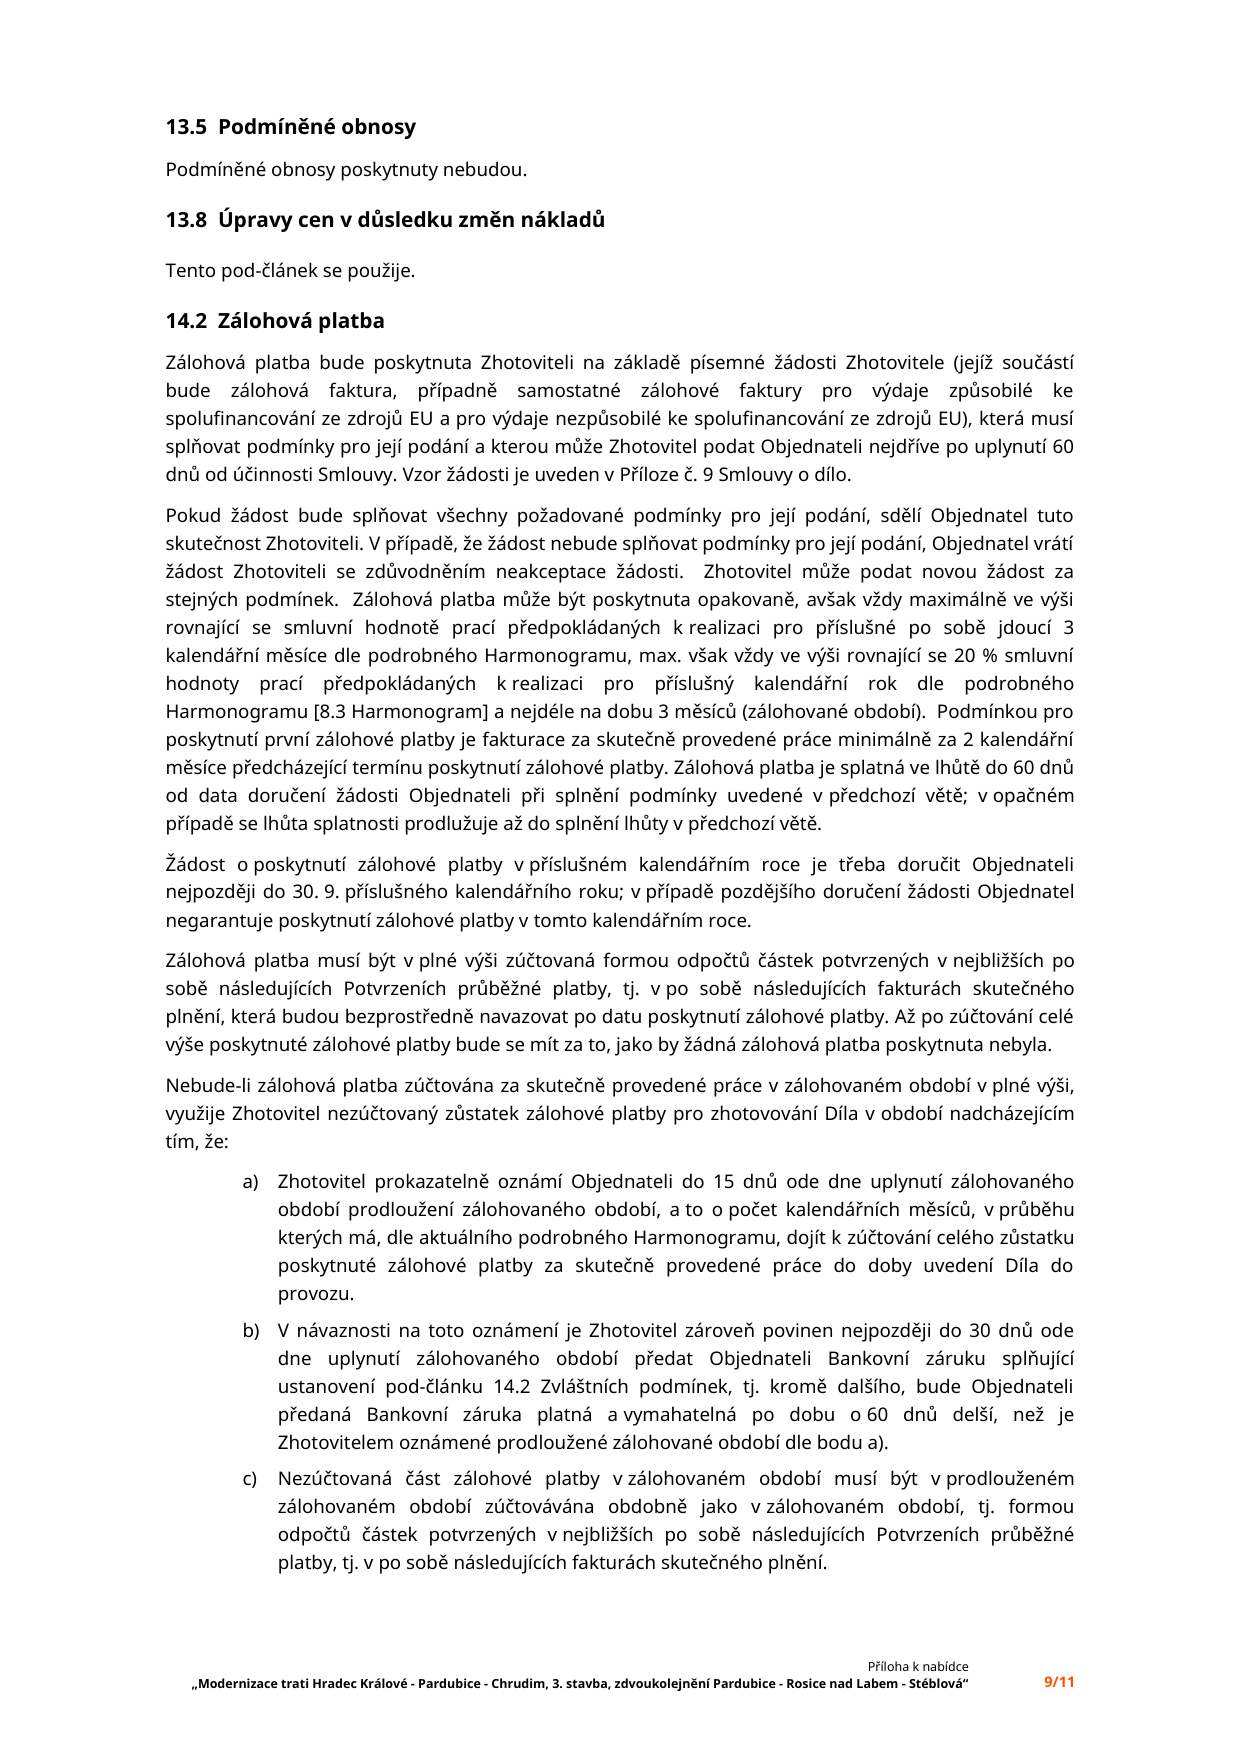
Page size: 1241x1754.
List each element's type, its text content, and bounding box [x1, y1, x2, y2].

text Žádost o poskytnutí zálohové platby v příslušném kalendářním roce je třeba doručit Objednateli nejpozději do 30. 9. příslušného kalendářního roku; v případě pozdějšího doručení žádosti Objednatel negarantuje poskytnutí zálohové platby v tomto kalendářním roce. [165, 851, 1075, 932]
text Nezúčtovaná část zálohové platby v zálohovaném období musí být v prodlouženém zálohovaném období zúčtovávána obdobně jako v zálohovaném období, tj. formou odpočtů částek potvrzených v nejbližších po sobě následujících Potvrzeních průběžné platby, tj. v po sobě následujících fakturách skutečného plnění. [242, 1465, 1075, 1575]
list Zhotovitel prokazatelně oznámí Objednateli do 15 dnů ode dne uplynutí zálohovaného období prodloužení zálohovaného období, a to o počet kalendářních měsíců, v průběhu kterých má, dle aktuálního podrobného Harmonogramu, dojít k zúčtování celého zůstatku poskytnuté zálohové platby za skutečně provedené práce do doby uvedení Díla do provozu. [242, 1168, 1075, 1306]
text Zálohová platba musí být v plné výši zúčtovaná formou odpočtů částek potvrzených v nejbližších po sobě následujících Potvrzeních průběžné platby, tj. v po sobě následujících fakturách skutečného plnění, která budou bezprostředně navazovat po datu poskytnutí zálohové platby. Až po zúčtování celé výše poskytnuté zálohové platby bude se mít za to, jako by žádná zálohová platba poskytnuta nebyla. [165, 947, 1075, 1057]
text 13.5 Podmíněné obnosy [165, 112, 1075, 141]
text Pokud žádost bude splňovat všechny požadované podmínky pro její podání, sdělí Objednatel tuto skutečnost Zhotoviteli. V případě, že žádost nebude splňovat podmínky pro její podání, Objednatel vrátí žádost Zhotoviteli se zdůvodněním neakceptace žádosti. Zhotovitel může podat novou žádost za stejných podmínek. Zálohová platba může být poskytnuta opakovaně, avšak vždy maximálně ve výši rovnající se smluvní hodnotě prací předpokládaných k realizaci pro příslušné po sobě jdoucí 3 kalendářní měsíce dle podrobného Harmonogramu, max. však vždy ve výši rovnající se 20 % smluvní hodnoty prací předpokládaných k realizaci pro příslušný kalendářní rok dle podrobného Harmonogramu [8.3 Harmonogram] a nejdéle na dobu 3 měsíců (zálohované období). Podmínkou pro poskytnutí první zálohové platby je fakturace za skutečně provedené práce minimálně za 2 kalendářní měsíce předcházející termínu poskytnutí zálohové platby. Zálohová platba je splatná ve lhůtě do 60 dnů od data doručení žádosti Objednateli při splnění podmínky uvedené v předchozí větě; v opačném případě se lhůta splatnosti prodlužuje až do splnění lhůty v předchozí větě. [165, 502, 1075, 836]
text Nebude-li zálohová platba zúčtována za skutečně provedené práce v zálohovaném období v plné výši, využije Zhotovitel nezúčtovaný zůstatek zálohové platby pro zhotovování Díla v období nadcházejícím tím, že: [165, 1072, 1075, 1153]
text V návaznosti na toto oznámení je Zhotovitel zároveň povinen nejpozději do 30 dnů ode dne uplynutí zálohovaného období předat Objednateli Bankovní záruku splňující ustanovení pod-článku 14.2 Zvláštních podmínek, tj. kromě dalšího, bude Objednateli předaná Bankovní záruka platná a vymahatelná po dobu o 60 dnů delší, než je Zhotovitelem oznámené prodloužené zálohované období dle bodu a). [242, 1317, 1075, 1454]
text Podmíněné obnosy poskytnuty nebudou. [165, 156, 1075, 181]
text Zálohová platba bude poskytnuta Zhotoviteli na základě písemné žádosti Zhotovitele (jejíž součástí bude zálohová faktura, případně samostatné zálohové faktury pro výdaje způsobilé ke spolufinancování ze zdrojů EU a pro výdaje nezpůsobilé ke spolufinancování ze zdrojů EU), která musí splňovat podmínky pro její podání a kterou může Zhotovitel podat Objednateli nejdříve po uplynutí 60 dnů od účinnosti Smlouvy. Vzor žádosti je uveden v Příloze č. 9 Smlouvy o dílo. [165, 349, 1075, 487]
text 13.8 Úpravy cen v důsledku změn nákladů [165, 205, 1075, 233]
text 14.2 Zálohová platba [165, 306, 1075, 334]
text Tento pod-článek se použije. [165, 257, 1075, 282]
